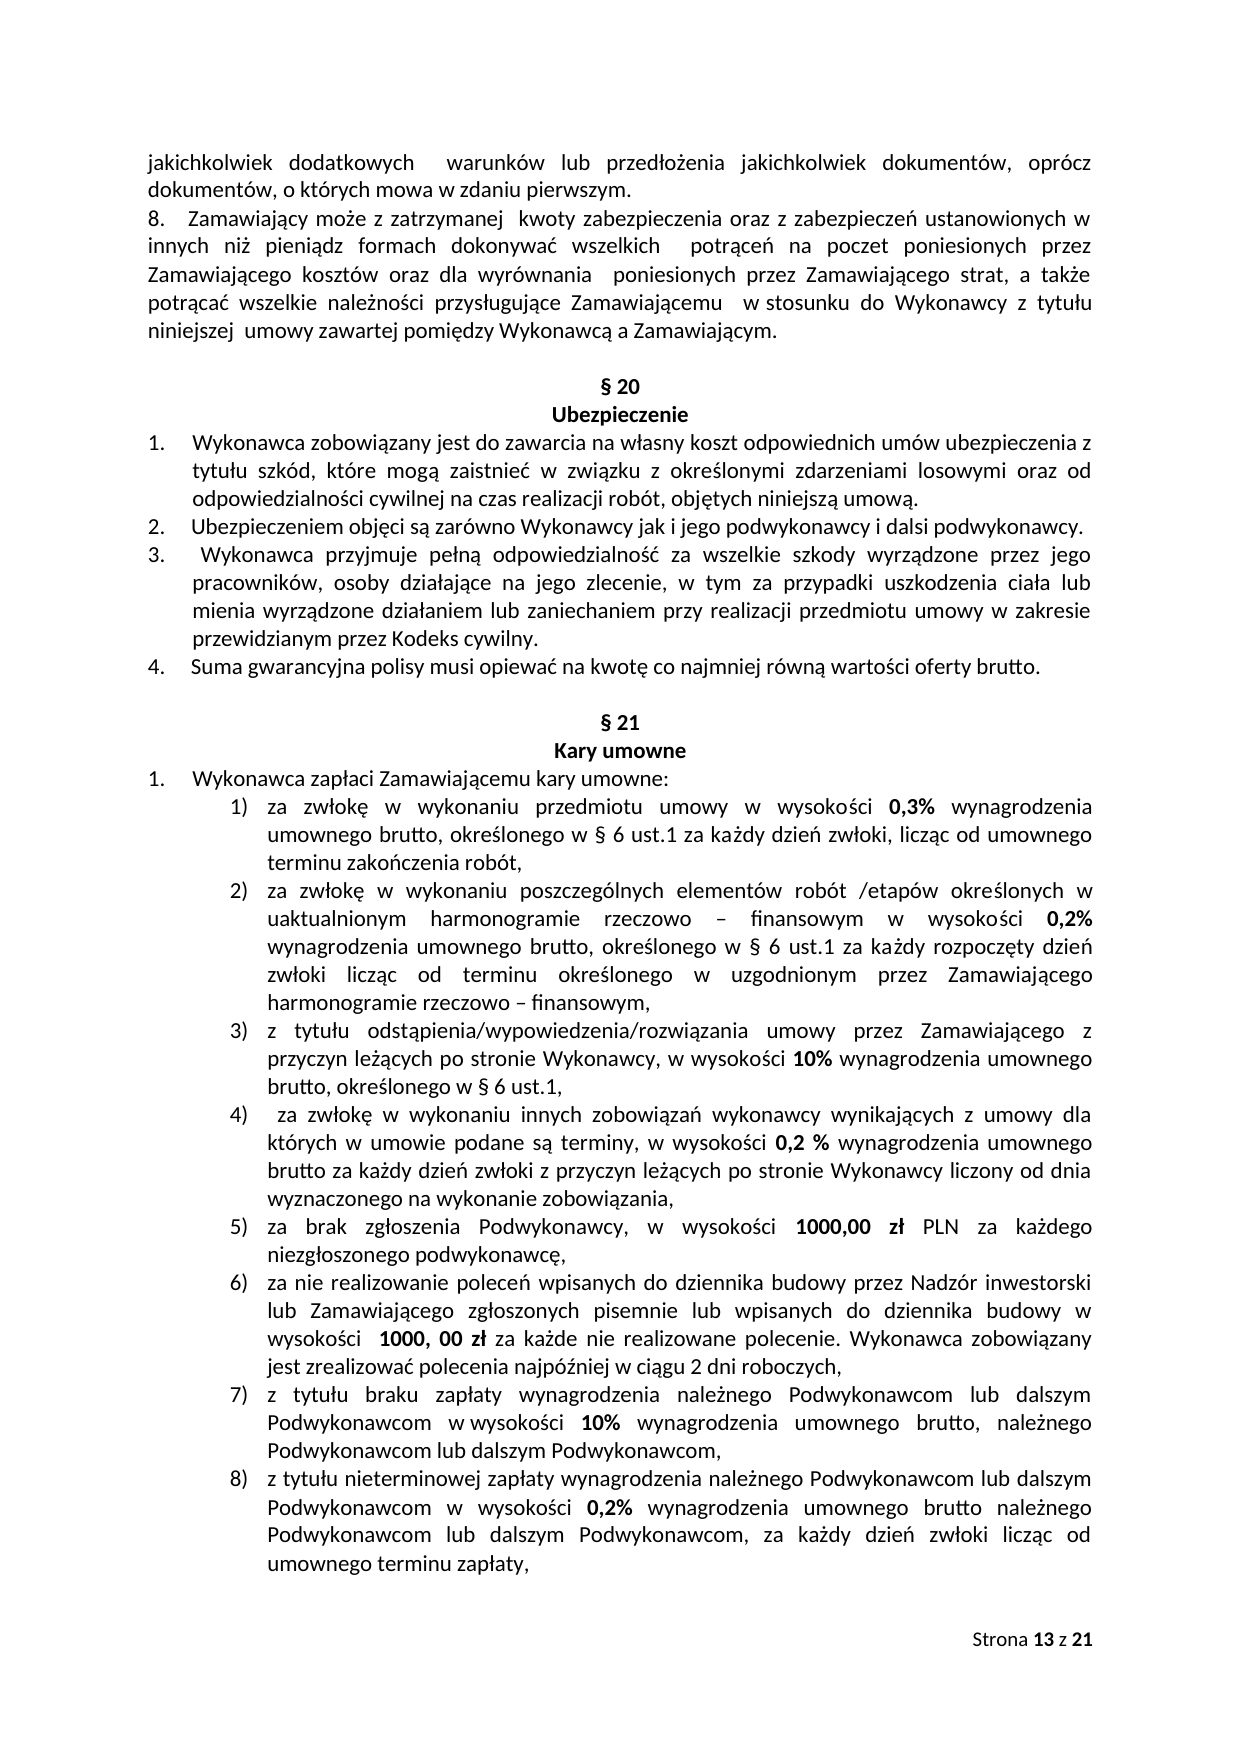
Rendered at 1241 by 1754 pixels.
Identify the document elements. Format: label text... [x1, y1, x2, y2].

text Kary umowne [148, 736, 1093, 764]
text § 21 [148, 708, 1093, 736]
text 8. Zamawiający może z zatrzymanej kwoty zabezpieczenia oraz z zabezpieczeń ustanowionych w innych niż pieniądz formach dokonywać wszelkich potrąceń na poczet poniesionych przez Zamawiającego kosztów oraz dla wyrównania poniesionych przez Zamawiającego strat, a także potrącać wszelkie należności przysługujące Zamawiającemu w stosunku do Wykonawcy z tytułu niniejszej umowy zawartej pomiędzy Wykonawcą a Zamawiającym. [148, 204, 1093, 344]
list za brak zgłoszenia Podwykonawcy, w wysokości 1000,00 zł PLN za każdego niezgłoszonego podwykonawcę, [229, 1212, 1093, 1268]
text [148, 148, 1093, 204]
text 2. Ubezpieczeniem objęci są zarówno Wykonawcy jak i jego podwykonawcy i dalsi podwykonawcy. [148, 512, 1093, 540]
text 3. Wykonawca przyjmuje pełną odpowiedzialność za wszelkie szkody wyrządzone przez jego pracowników, osoby działające na jego zlecenie, w tym za przypadki uszkodzenia ciała lub mienia wyrządzone działaniem lub zaniechaniem przy realizacji przedmiotu umowy w zakresie przewidzianym przez Kodeks cywilny. [148, 540, 1093, 652]
list za zwłokę w wykonaniu poszczególnych elementów robót /etapów określonych w uaktualnionym harmonogramie rzeczowo – finansowym w wysokości 0,2% wynagrodzenia umownego brutto, określonego w § 6 ust.1 za każdy rozpoczęty dzień zwłoki licząc od terminu określonego w uzgodnionym przez Zamawiającego harmonogramie rzeczowo – finansowym, [229, 876, 1093, 1016]
text 1. Wykonawca zapłaci Zamawiającemu kary umowne: [148, 764, 1093, 792]
list za zwłokę w wykonaniu innych zobowiązań wykonawcy wynikających z umowy dla których w umowie podane są terminy, w wysokości 0,2 % wynagrodzenia umownego brutto za każdy dzień zwłoki z przyczyn leżących po stronie Wykonawcy liczony od dnia wyznaczonego na wykonanie zobowiązania, [229, 1100, 1093, 1212]
text 4. Suma gwarancyjna polisy musi opiewać na kwotę co najmniej równą wartości oferty brutto. [148, 652, 1093, 680]
text § 20 [148, 372, 1093, 400]
text 1. Wykonawca zobowiązany jest do zawarcia na własny koszt odpowiednich umów ubezpieczenia z tytułu szkód, które mogą zaistnieć w związku z określonymi zdarzeniami losowymi oraz od odpowiedzialności cywilnej na czas realizacji robót, objętych niniejszą umową. [148, 428, 1093, 512]
list z tytułu braku zapłaty wynagrodzenia należnego Podwykonawcom lub dalszym Podwykonawcom w wysokości 10% wynagrodzenia umownego brutto, należnego Podwykonawcom lub dalszym Podwykonawcom, [229, 1381, 1093, 1464]
text Ubezpieczenie [148, 400, 1093, 428]
list za nie realizowanie poleceń wpisanych do dziennika budowy przez Nadzór inwestorski lub Zamawiającego zgłoszonych pisemnie lub wpisanych do dziennika budowy w wysokości 1000, 00 zł za każde nie realizowane polecenie. Wykonawca zobowiązany jest zrealizować polecenia najpóźniej w ciągu 2 dni roboczych, [229, 1268, 1093, 1381]
list z tytułu odstąpienia/wypowiedzenia/rozwiązania umowy przez Zamawiającego z przyczyn leżących po stronie Wykonawcy, w wysokości 10% wynagrodzenia umownego brutto, określonego w § 6 ust.1, [229, 1016, 1093, 1100]
list z tytułu nieterminowej zapłaty wynagrodzenia należnego Podwykonawcom lub dalszym Podwykonawcom w wysokości 0,2% wynagrodzenia umownego brutto należnego Podwykonawcom lub dalszym Podwykonawcom, za każdy dzień zwłoki licząc od umownego terminu zapłaty, [229, 1464, 1093, 1577]
list za zwłokę w wykonaniu przedmiotu umowy w wysokości 0,3% wynagrodzenia umownego brutto, określonego w § 6 ust.1 za każdy dzień zwłoki, licząc od umownego terminu zakończenia robót, [229, 792, 1093, 876]
